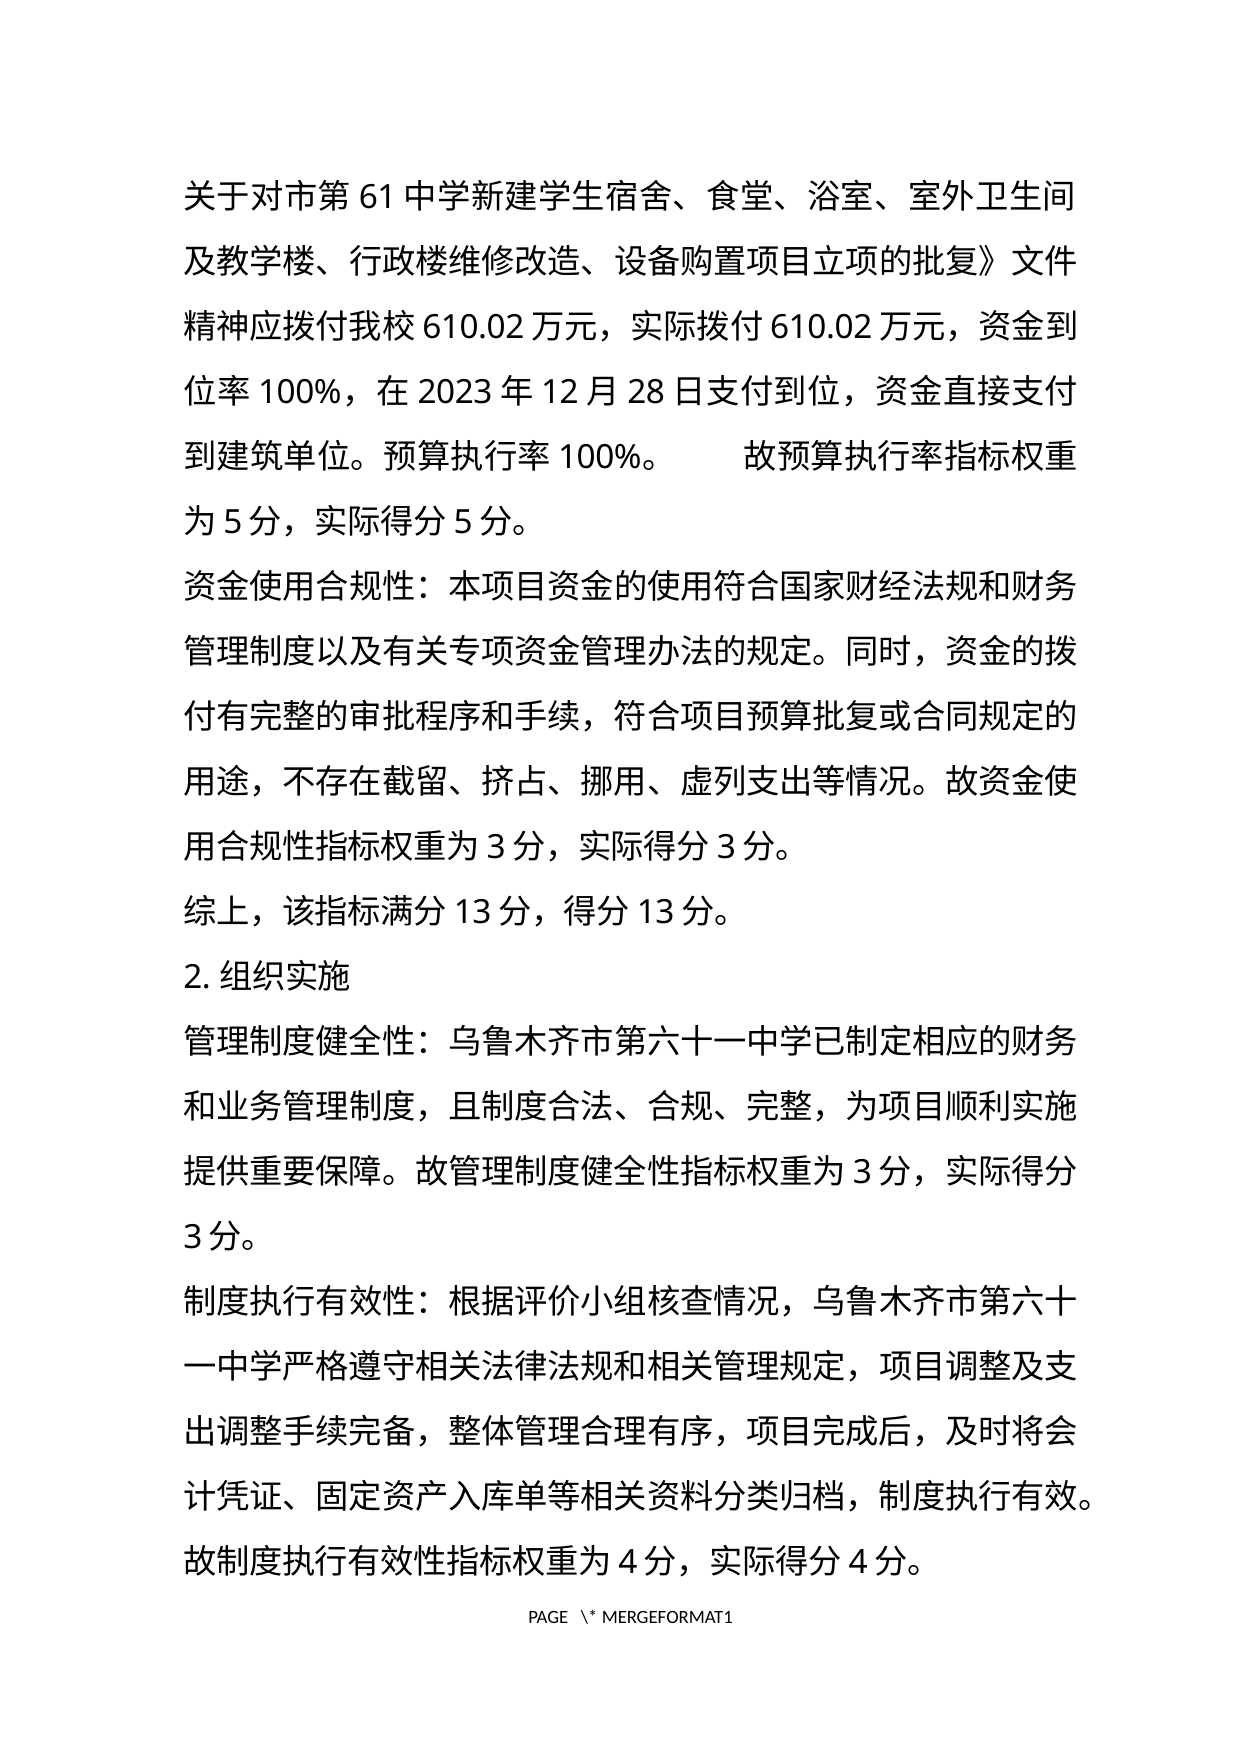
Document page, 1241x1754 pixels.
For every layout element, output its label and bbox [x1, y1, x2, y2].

text [183, 162, 1078, 1592]
